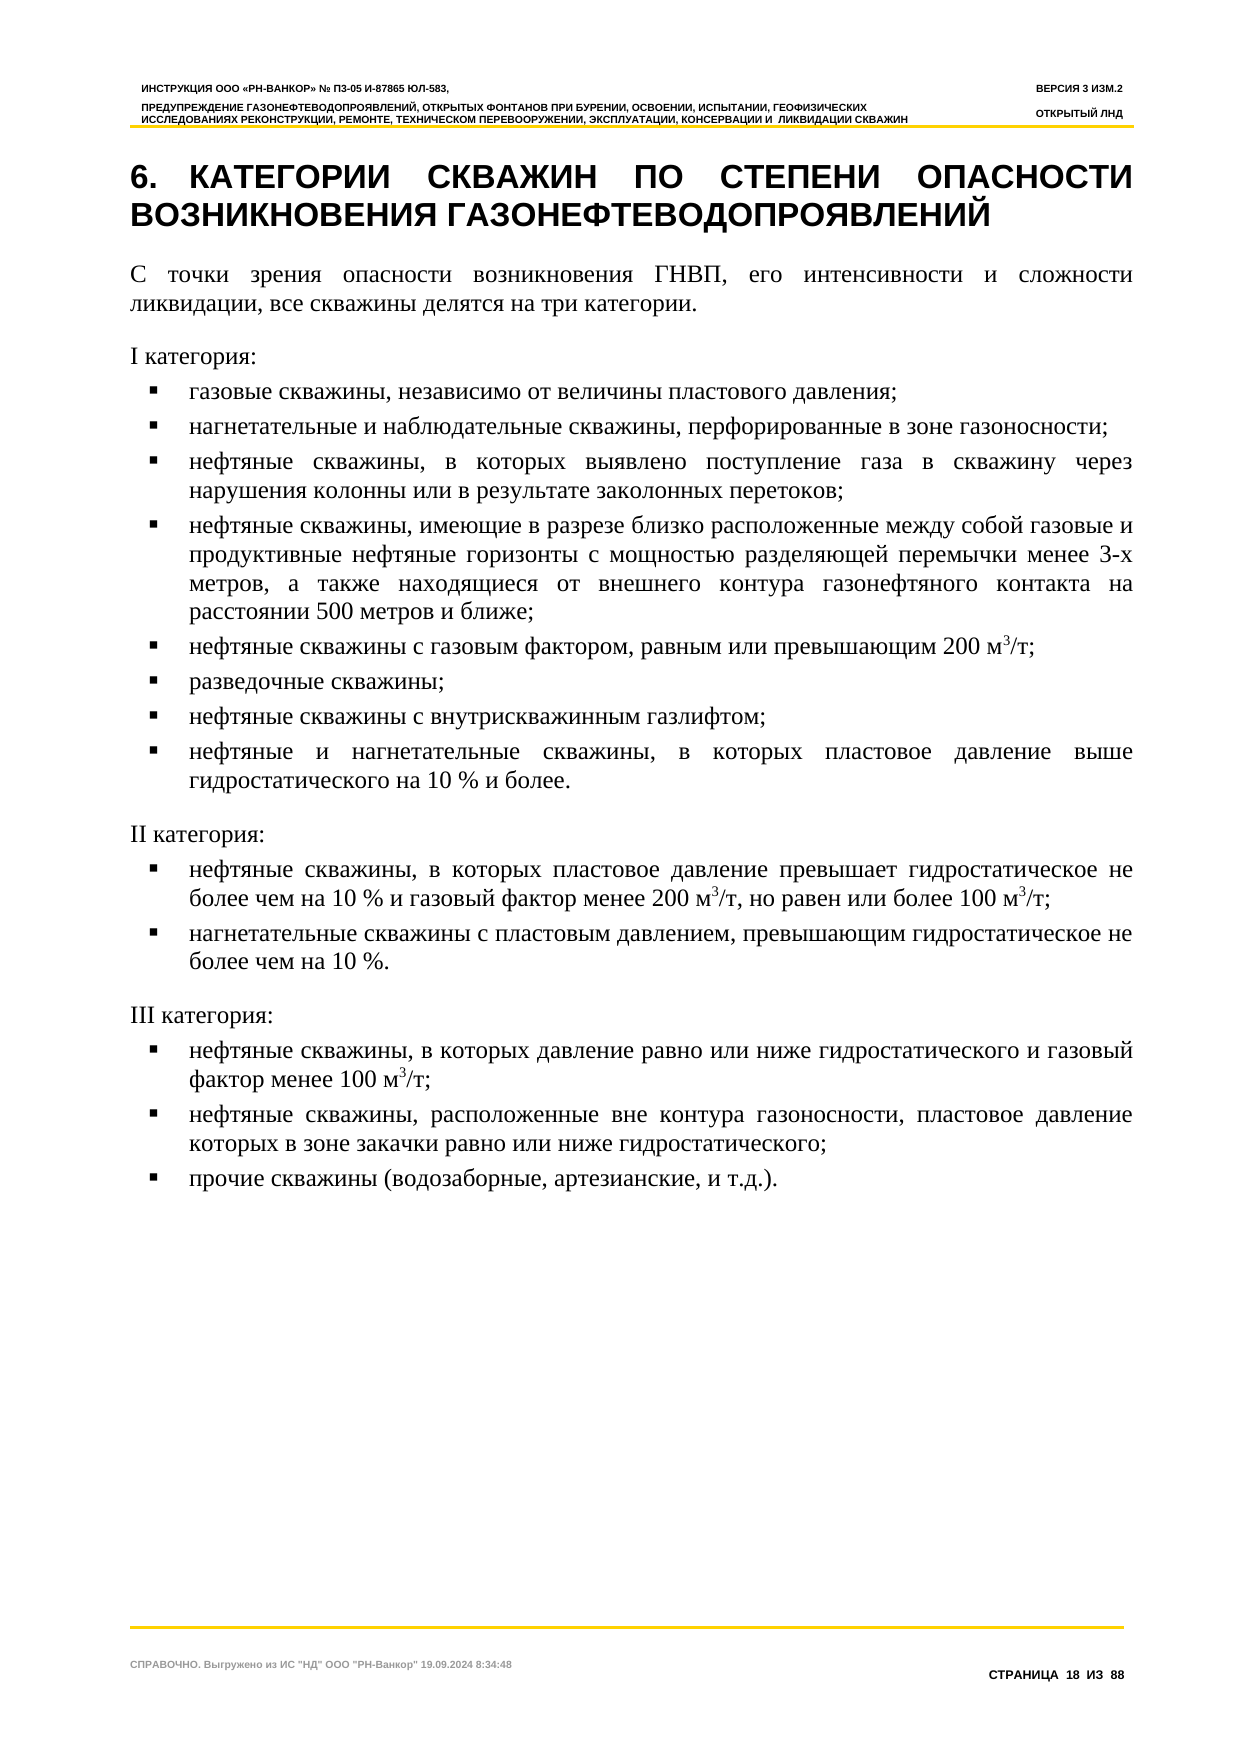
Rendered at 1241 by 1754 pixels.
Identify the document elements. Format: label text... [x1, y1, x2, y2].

list нагнетательные и наблюдательные скважины, перфорированные в зоне газоносности; [148, 411, 1134, 440]
list газовые скважины, независимо от величины пластового давления; [148, 376, 1134, 405]
list нефтяные скважины с газовым фактором, равным или превышающим 200 м3/т; [148, 631, 1134, 660]
list нефтяные скважины, расположенные вне контура газоносности, пластовое давление которых в зоне закачки равно или ниже гидростатического; [148, 1099, 1134, 1156]
text I категория: [130, 341, 1134, 370]
list нефтяные скважины, в которых пластовое давление превышает гидростатическое не более чем на 10 % и газовый фактор менее 200 м3/т, но равен или более 100 м3/т; [148, 854, 1134, 911]
text II категория: [130, 819, 1134, 848]
list разведочные скважины; [148, 666, 1134, 695]
text С точки зрения опасности возникновения ГНВП, его интенсивности и сложности ликвидации, все скважины делятся на три категории. [130, 259, 1134, 316]
list нефтяные скважины, в которых давление равно или ниже гидростатического и газовый фактор менее 100 м3/т; [148, 1035, 1134, 1093]
list нагнетательные скважины с пластовым давлением, превышающим гидростатическое не более чем на 10 %. [148, 918, 1134, 975]
subtitle КАТЕГОРИИ СКВАЖИН ПО СТЕПЕНИ ОПАСНОСТИ ВОЗНИКНОВЕНИЯ ГАЗОНЕФТЕВОДОПРОЯВЛЕНИЙ [130, 157, 1134, 234]
list нефтяные скважины, имеющие в разрезе близко расположенные между собой газовые и продуктивные нефтяные горизонты с мощностью разделяющей перемычки менее 3-х метров, а также находящиеся от внешнего контура газонефтяного контакта на расстоянии 500 метров и ближе; [148, 510, 1134, 625]
text III категория: [130, 1000, 1134, 1029]
list нефтяные и нагнетательные скважины, в которых пластовое давление выше гидростатического на 10 % и более. [148, 736, 1134, 794]
list нефтяные скважины, в которых выявлено поступление газа в скважину через нарушения колонны или в результате заколонных перетоков; [148, 446, 1134, 504]
list нефтяные скважины с внутрискважинным газлифтом; [148, 701, 1134, 730]
list прочие скважины (водозаборные, артезианские, и т.д.). [148, 1163, 1134, 1191]
